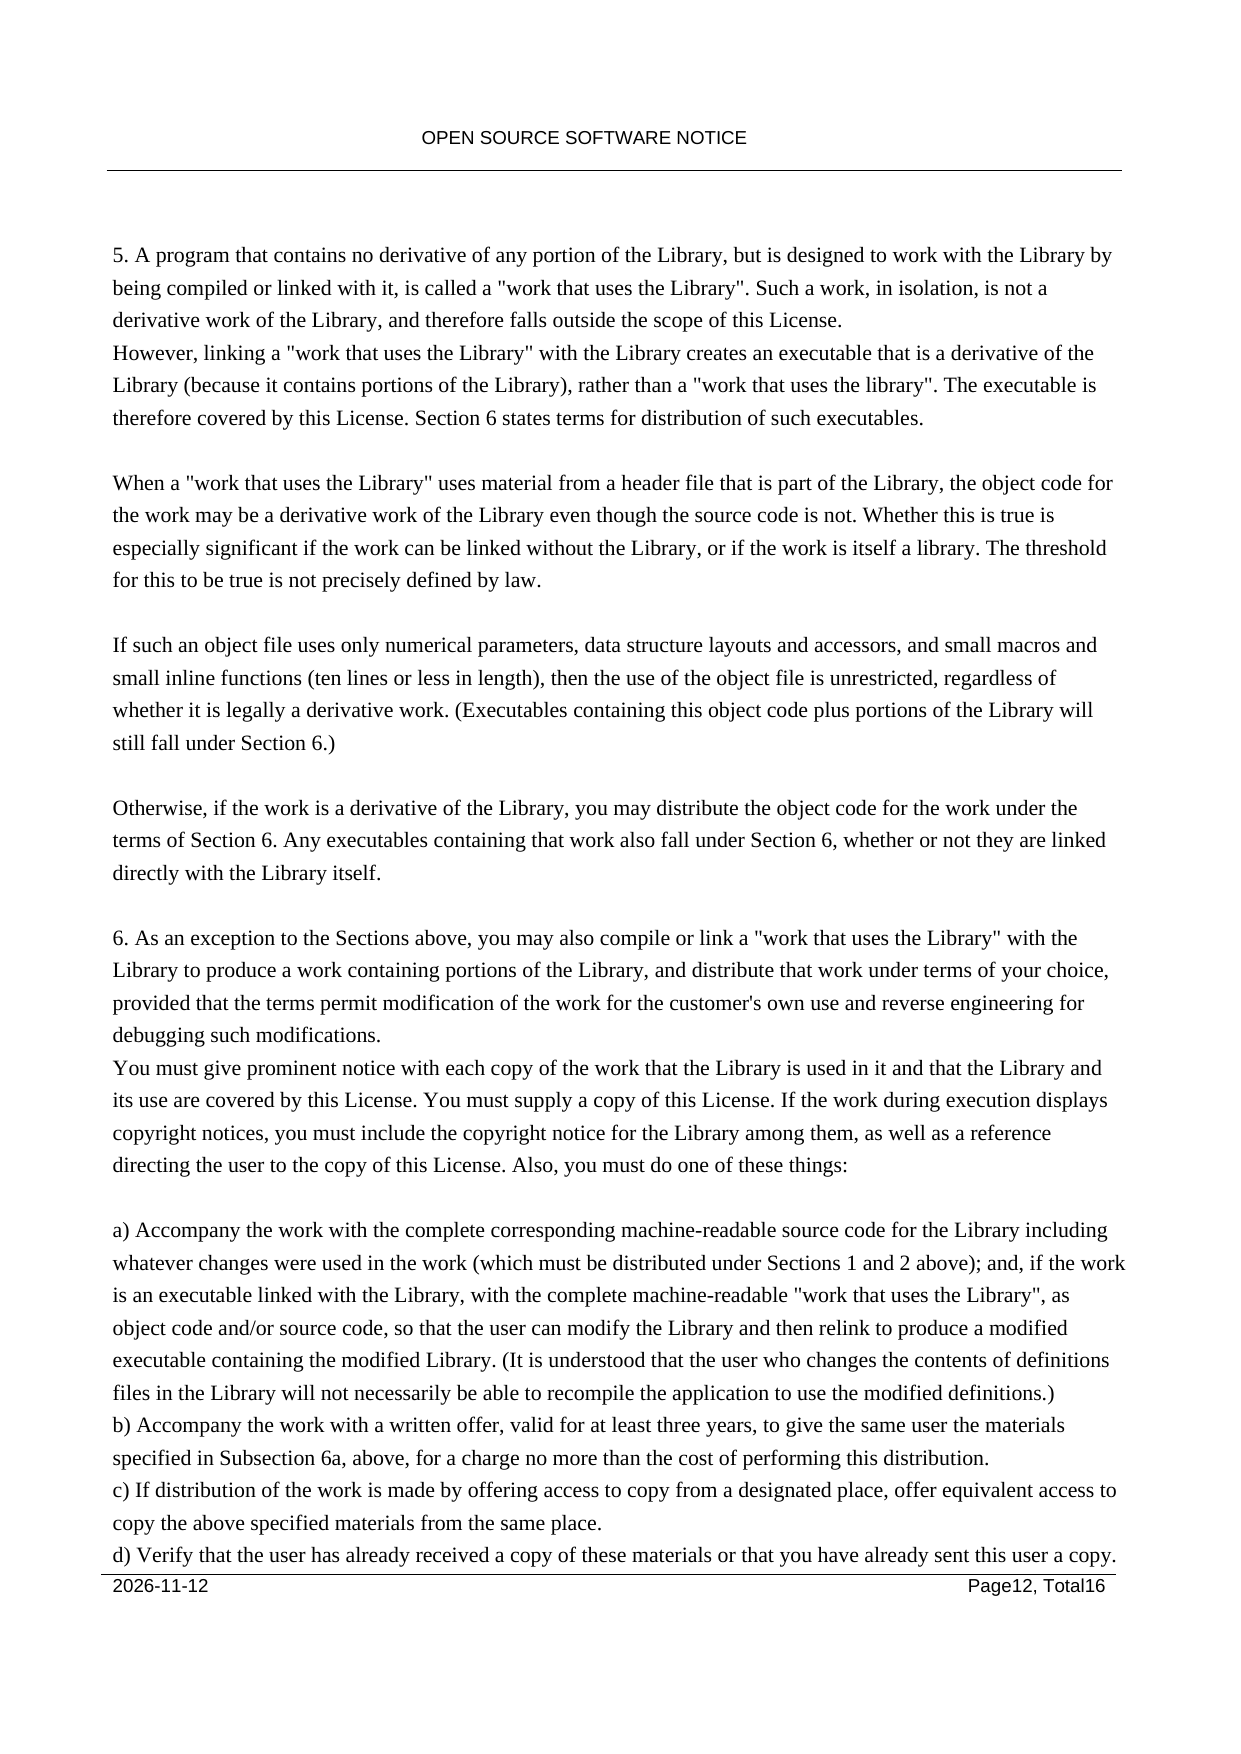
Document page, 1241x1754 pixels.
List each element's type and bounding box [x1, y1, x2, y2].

text [112, 206, 1128, 1571]
